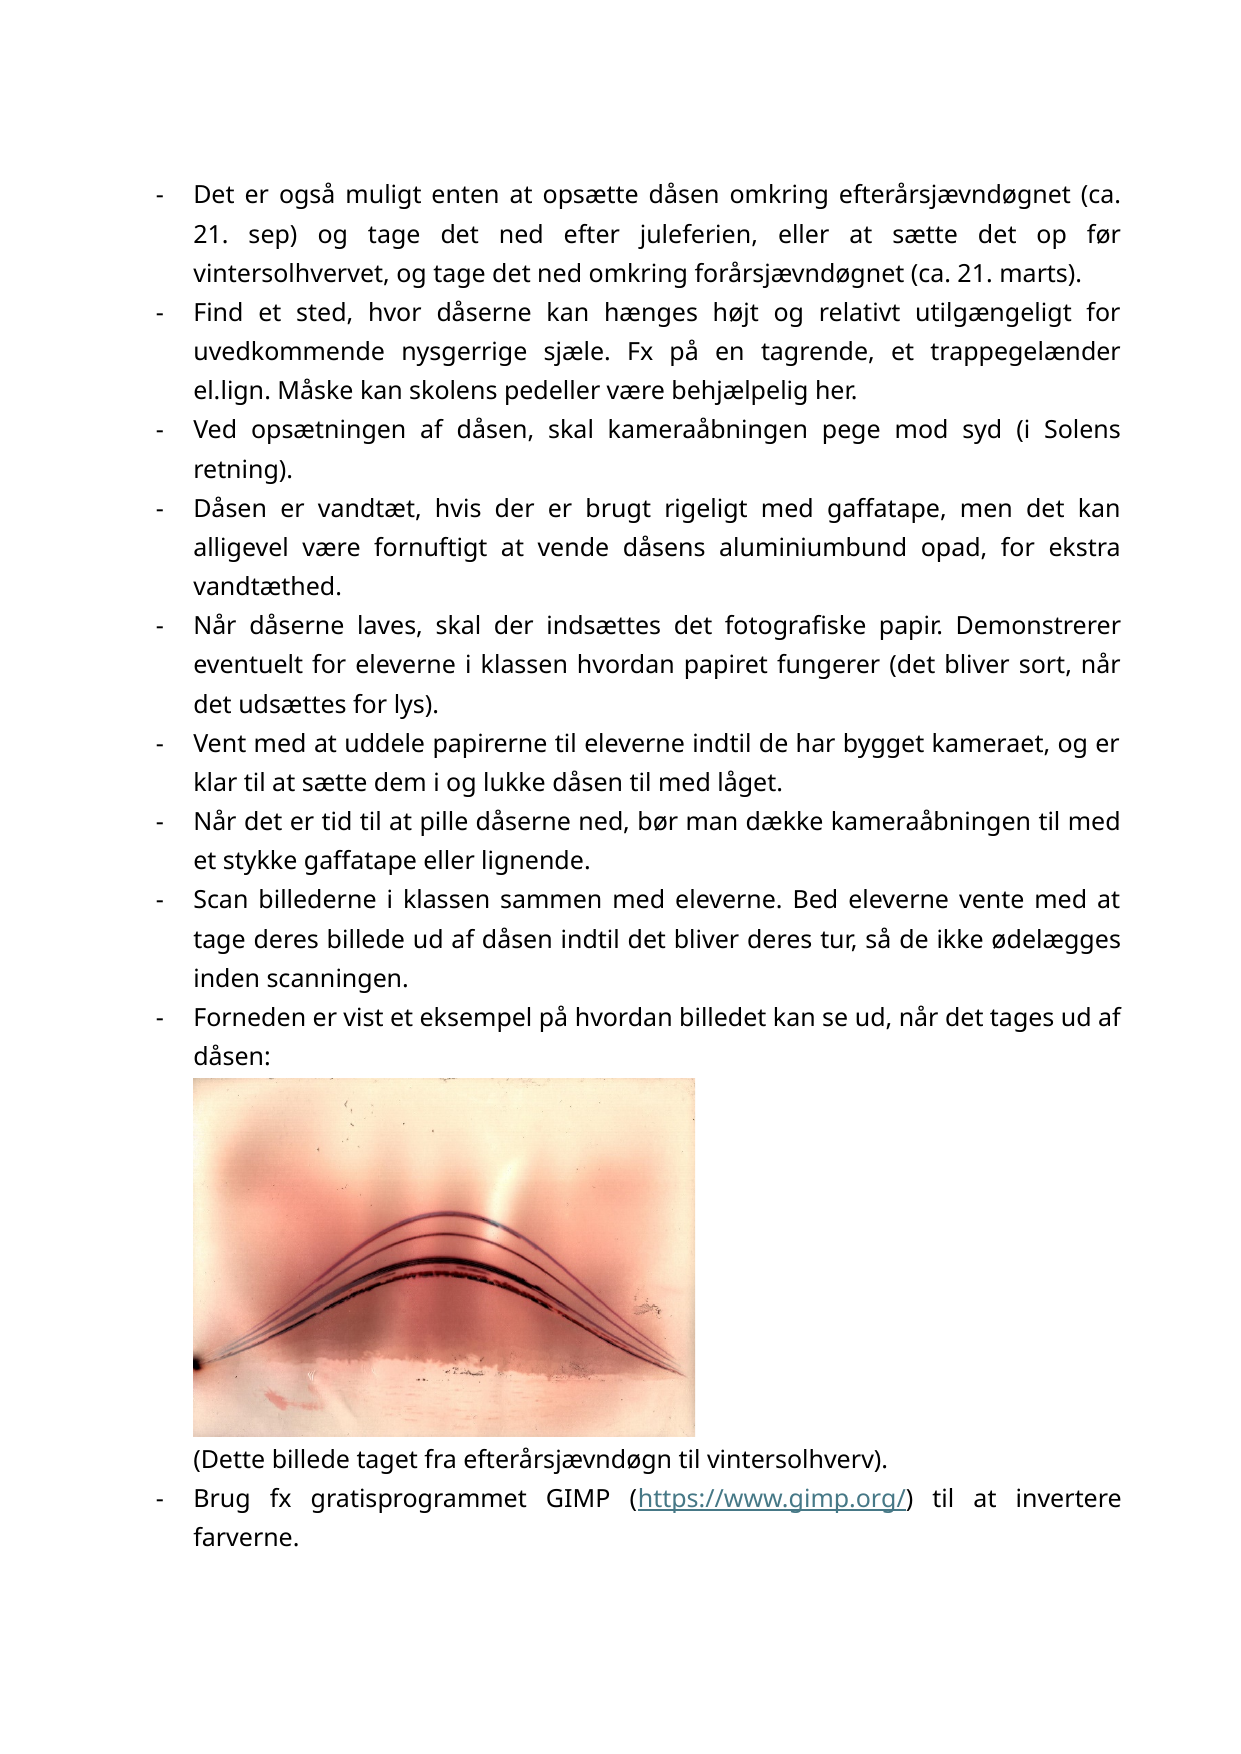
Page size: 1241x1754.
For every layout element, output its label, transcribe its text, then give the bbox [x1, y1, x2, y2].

list Når dåserne laves, skal der indsættes det fotografiske papir. Demonstrerer eventuelt for eleverne i klassen hvordan papiret fungerer (det bliver sort, når det udsættes for lys). [156, 608, 1122, 720]
list Ved opsætningen af dåsen, skal kameraåbningen pege mod syd (i Solens retning). [156, 412, 1122, 485]
list (Dette billede taget fra efterårsjævndøgn til vintersolhverv). [193, 1442, 1122, 1476]
list Scan billederne i klassen sammen med eleverne. Bed eleverne vente med at tage deres billede ud af dåsen indtil det bliver deres tur, så de ikke ødelægges inden scanningen. [156, 882, 1122, 994]
picture [193, 1078, 696, 1437]
list Brug fx gratisprogrammet GIMP (https://www.gimp.org/) til at invertere farverne. [156, 1481, 1122, 1554]
list Vent med at uddele papirerne til eleverne indtil de har bygget kameraet, og er klar til at sætte dem i og lukke dåsen til med låget. [156, 726, 1122, 799]
list Det er også muligt enten at opsætte dåsen omkring efterårsjævndøgnet (ca. 21. sep) og tage det ned efter juleferien, eller at sætte det op før vintersolhvervet, og tage det ned omkring forårsjævndøgnet (ca. 21. marts). [156, 177, 1122, 289]
list Dåsen er vandtæt, hvis der er brugt rigeligt med gaffatape, men det kan alligevel være fornuftigt at vende dåsens aluminiumbund opad, for ekstra vandtæthed. [156, 491, 1122, 603]
list Find et sted, hvor dåserne kan hænges højt og relativt utilgængeligt for uvedkommende nysgerrige sjæle. Fx på en tagrende, et trappegelænder el.lign. Måske kan skolens pedeller være behjælpelig her. [156, 295, 1122, 407]
list Når det er tid til at pille dåserne ned, bør man dække kameraåbningen til med et stykke gaffatape eller lignende. [156, 804, 1122, 877]
list Forneden er vist et eksempel på hvordan billedet kan se ud, når det tages ud af dåsen: [156, 1000, 1122, 1073]
